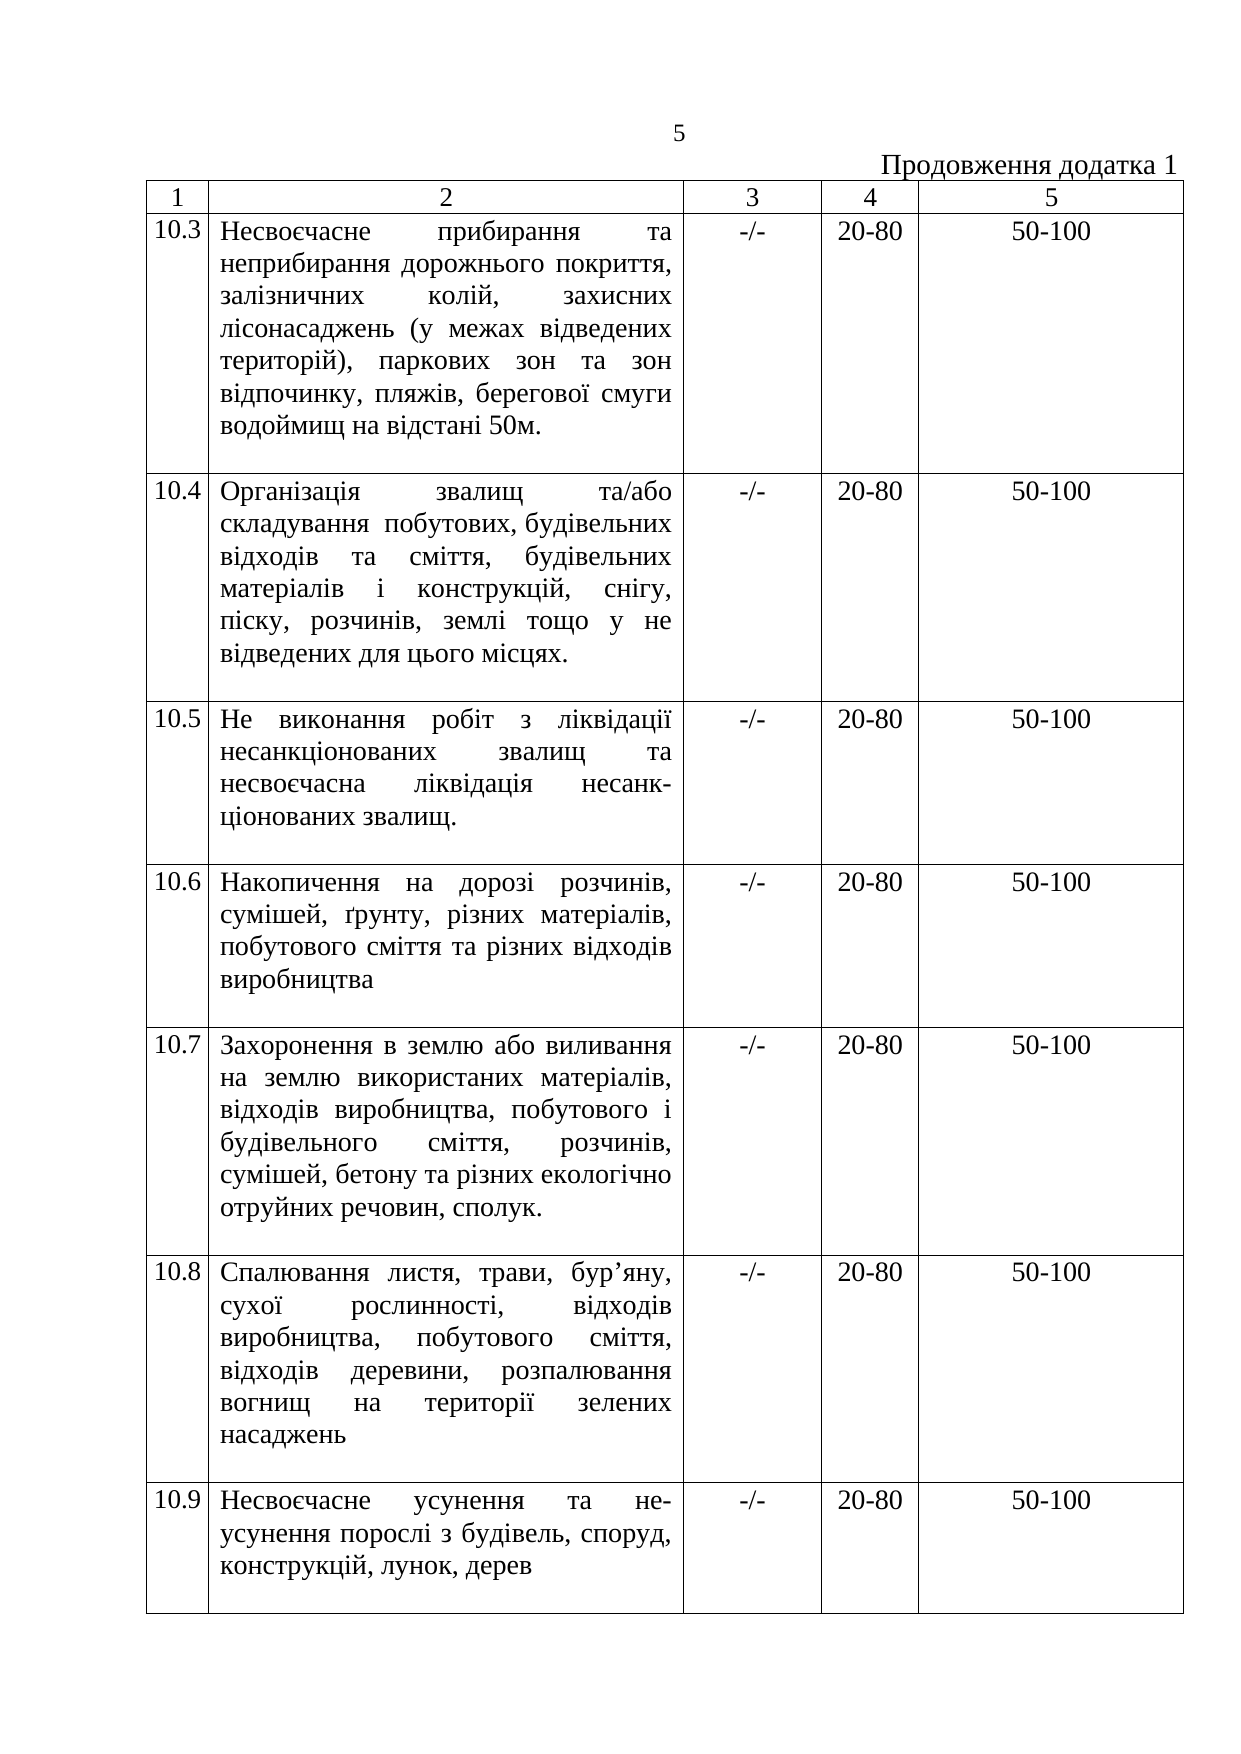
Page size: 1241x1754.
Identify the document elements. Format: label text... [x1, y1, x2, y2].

table_cell Організація звалищ та/або складування побутових, будівельних відходів та сміття, будівельних матеріалів і конструкцій, снігу, піску, розчинів, землі тощо у не відведених для цього місцях. [209, 474, 683, 701]
table_cell -/- [684, 1028, 821, 1254]
table_cell 50-100 [919, 1028, 1183, 1254]
table_cell -/- [684, 702, 821, 864]
table_cell Спалювання листя, трави, бур’яну, сухої рослинності, відходів виробництва, побутового сміття, відходів деревини, розпалювання вогнищ на території зелених насаджень [209, 1256, 683, 1482]
table_cell 50-100 [919, 1256, 1183, 1482]
text 5 [177, 118, 1181, 147]
table_cell -/- [684, 865, 821, 1027]
table_cell 20-80 [822, 1256, 918, 1482]
table_header 5 [919, 181, 1183, 213]
table_cell 10.9 [147, 1483, 208, 1613]
table_header 3 [684, 181, 821, 213]
text Продовження додатка 1 [177, 147, 1181, 180]
table_cell 50-100 [919, 865, 1183, 1027]
table_cell 20-80 [822, 1028, 918, 1254]
table_cell 20-80 [822, 474, 918, 701]
table_cell 20-80 [822, 865, 918, 1027]
table_cell 10.8 [147, 1256, 208, 1482]
table_cell -/- [684, 474, 821, 701]
table_cell -/- [684, 1256, 821, 1482]
table_cell Несвоєчасне усунення та не- усунення порослі з будівель, споруд, конструкцій, лунок, дерев [209, 1483, 683, 1613]
table_cell 10.4 [147, 474, 208, 701]
table_cell 10.6 [147, 865, 208, 1027]
table_cell 20-80 [822, 214, 918, 473]
table_cell Несвоєчасне прибирання та неприбирання дорожнього покриття, залізничних колій, захисних лісонасаджень (у межах відведених територій), паркових зон та зон відпочинку, пляжів, берегової смуги водоймищ на відстані 50м. [209, 214, 683, 473]
table_cell 20-80 [822, 702, 918, 864]
table_cell Захоронення в землю або виливання на землю використаних матеріалів, відходів виробництва, побутового і будівельного сміття, розчинів, сумішей, бетону та різних екологічно отруйних речовин, сполук. [209, 1028, 683, 1254]
table_cell 50-100 [919, 474, 1183, 701]
table_cell -/- [684, 214, 821, 473]
table_header 1 [147, 181, 208, 213]
table_cell -/- [684, 1483, 821, 1613]
table_cell 10.5 [147, 702, 208, 864]
table_cell 50-100 [919, 214, 1183, 473]
table_header 2 [209, 181, 683, 213]
table_cell 10.3 [147, 214, 208, 473]
table_cell 10.7 [147, 1028, 208, 1254]
table_cell 20-80 [822, 1483, 918, 1613]
table_cell 50-100 [919, 702, 1183, 864]
table_cell Накопичення на дорозі розчинів, сумішей, ґрунту, різних матеріалів, побутового сміття та різних відходів виробництва [209, 865, 683, 1027]
table_cell Не виконання робіт з ліквідації несанкціонованих звалищ та несвоєчасна ліквідація несанк-ціонованих звалищ. [209, 702, 683, 864]
table_header 4 [822, 181, 918, 213]
table_cell 50-100 [919, 1483, 1183, 1613]
